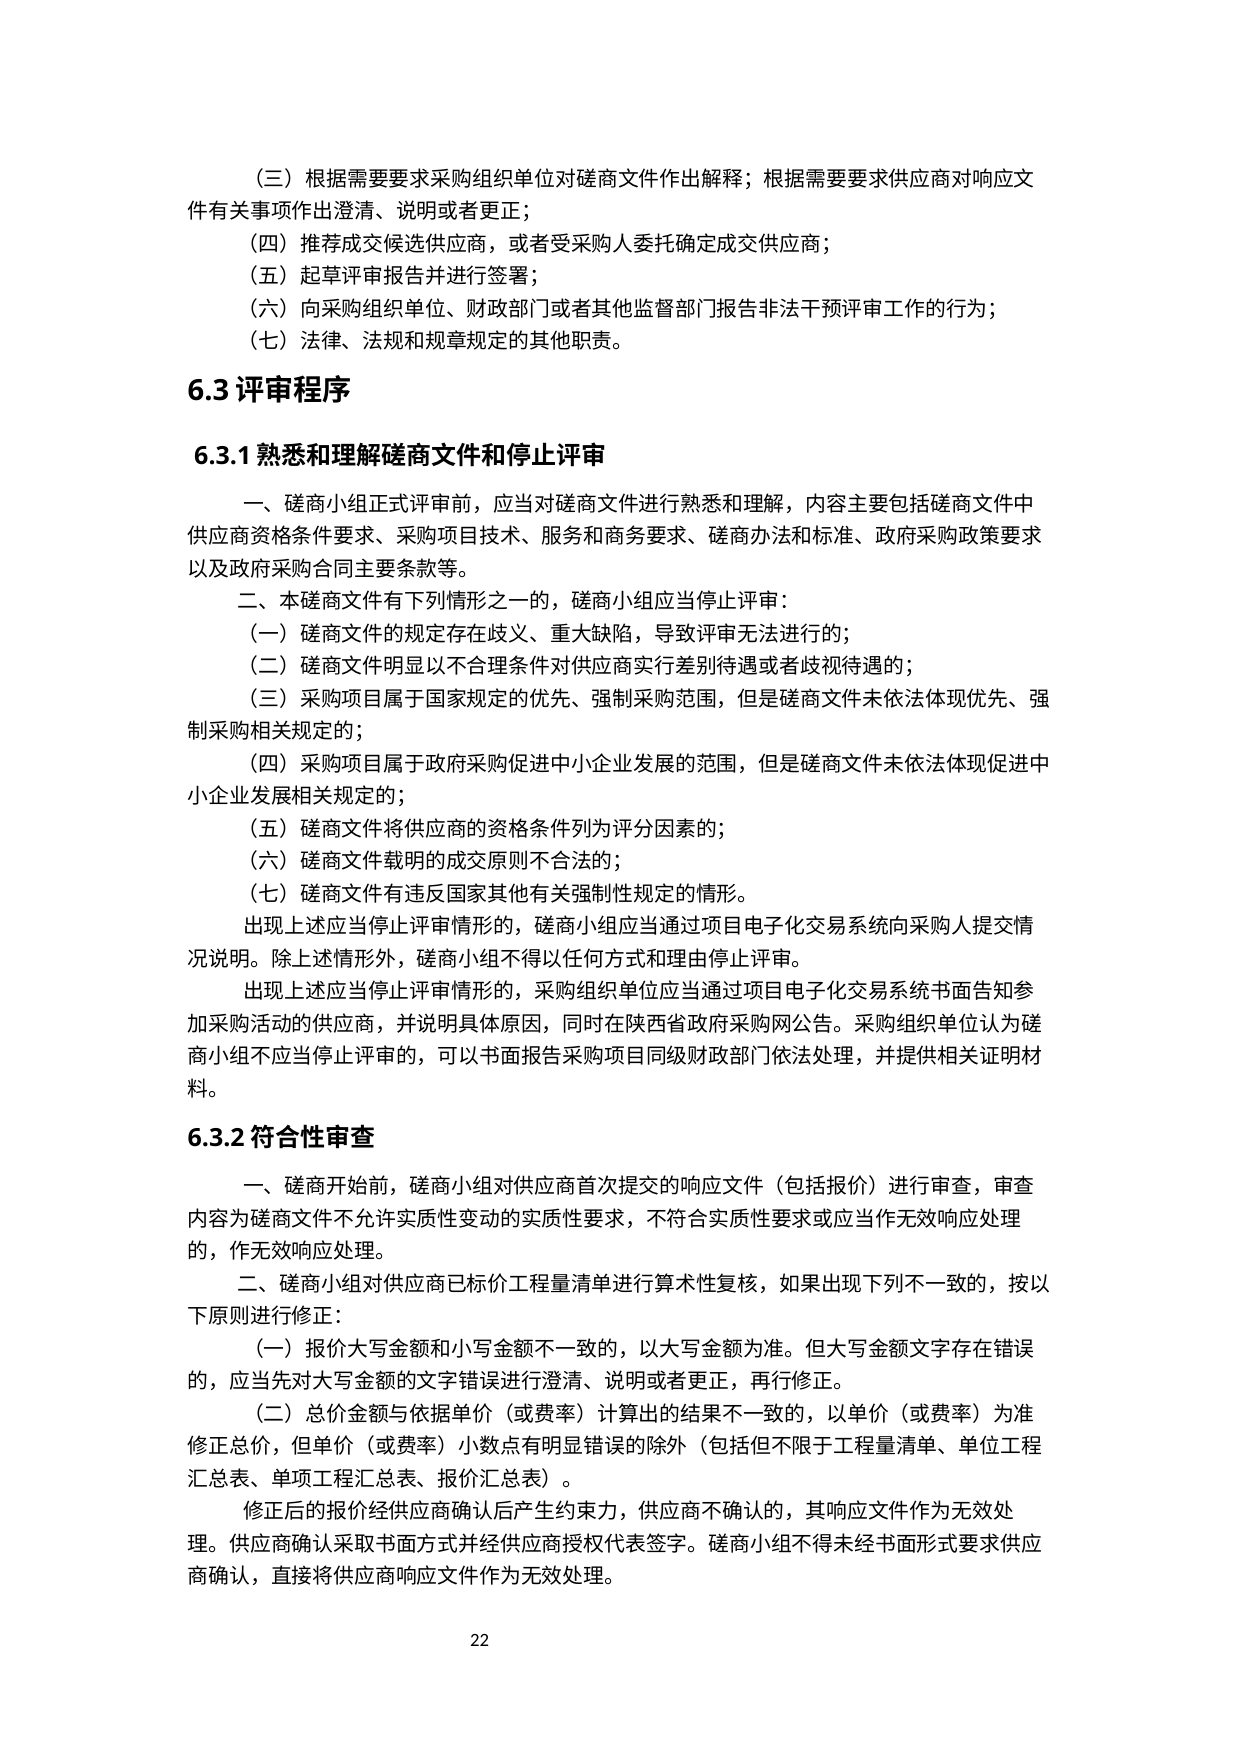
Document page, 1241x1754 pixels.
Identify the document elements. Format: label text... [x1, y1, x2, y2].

text （七）法律、法规和规章规定的其他职责。 [187, 324, 1053, 357]
text （六）向采购组织单位、财政部门或者其他监督部门报告非法干预评审工作的行为； [187, 292, 1053, 324]
text 二、本磋商文件有下列情形之一的，磋商小组应当停止评审： [187, 584, 1053, 617]
text （五）磋商文件将供应商的资格条件列为评分因素的； [187, 812, 1053, 844]
text （三）采购项目属于国家规定的优先、强制采购范围，但是磋商文件未依法体现优先、强制采购相关规定的； [187, 682, 1053, 747]
text 出现上述应当停止评审情形的，磋商小组应当通过项目电子化交易系统向采购人提交情况说明。除上述情形外，磋商小组不得以任何方式和理由停止评审。 [187, 909, 1053, 974]
text 二、磋商小组对供应商已标价工程量清单进行算术性复核，如果出现下列不一致的，按以下原则进行修正： [187, 1267, 1053, 1332]
text 6.3评审程序 [187, 357, 1053, 422]
text （二）总价金额与依据单价（或费率）计算出的结果不一致的，以单价（或费率）为准修正总价，但单价（或费率）小数点有明显错误的除外（包括但不限于工程量清单、单位工程汇总表、单项工程汇总表、报价汇总表）。 [187, 1397, 1053, 1494]
text （二）磋商文件明显以不合理条件对供应商实行差别待遇或者歧视待遇的； [187, 649, 1053, 682]
text 6.3.2符合性审查 [187, 1104, 1053, 1169]
text 一、磋商小组正式评审前，应当对磋商文件进行熟悉和理解，内容主要包括磋商文件中供应商资格条件要求、采购项目技术、服务和商务要求、磋商办法和标准、政府采购政策要求以及政府采购合同主要条款等。 [187, 487, 1053, 584]
text 6.3.1熟悉和理解磋商文件和停止评审 [187, 422, 1053, 487]
text （四）推荐成交候选供应商，或者受采购人委托确定成交供应商； [187, 227, 1053, 259]
text （六）磋商文件载明的成交原则不合法的； [187, 844, 1053, 877]
text （一）报价大写金额和小写金额不一致的，以大写金额为准。但大写金额文字存在错误的，应当先对大写金额的文字错误进行澄清、说明或者更正，再行修正。 [187, 1332, 1053, 1397]
text （一）磋商文件的规定存在歧义、重大缺陷，导致评审无法进行的； [187, 617, 1053, 649]
text 一、磋商开始前，磋商小组对供应商首次提交的响应文件（包括报价）进行审查，审查内容为磋商文件不允许实质性变动的实质性要求，不符合实质性要求或应当作无效响应处理的，作无效响应处理。 [187, 1169, 1053, 1267]
text （五）起草评审报告并进行签署； [187, 259, 1053, 292]
text （四）采购项目属于政府采购促进中小企业发展的范围，但是磋商文件未依法体现促进中小企业发展相关规定的； [187, 747, 1053, 812]
text （七）磋商文件有违反国家其他有关强制性规定的情形。 [187, 877, 1053, 909]
text （三）根据需要要求采购组织单位对磋商文件作出解释；根据需要要求供应商对响应文件有关事项作出澄清、说明或者更正； [187, 162, 1053, 227]
text 出现上述应当停止评审情形的，采购组织单位应当通过项目电子化交易系统书面告知参加采购活动的供应商，并说明具体原因，同时在陕西省政府采购网公告。采购组织单位认为磋商小组不应当停止评审的，可以书面报告采购项目同级财政部门依法处理，并提供相关证明材料。 [187, 974, 1053, 1104]
text 修正后的报价经供应商确认后产生约束力，供应商不确认的，其响应文件作为无效处理。供应商确认采取书面方式并经供应商授权代表签字。磋商小组不得未经书面形式要求供应商确认，直接将供应商响应文件作为无效处理。 [187, 1494, 1053, 1592]
